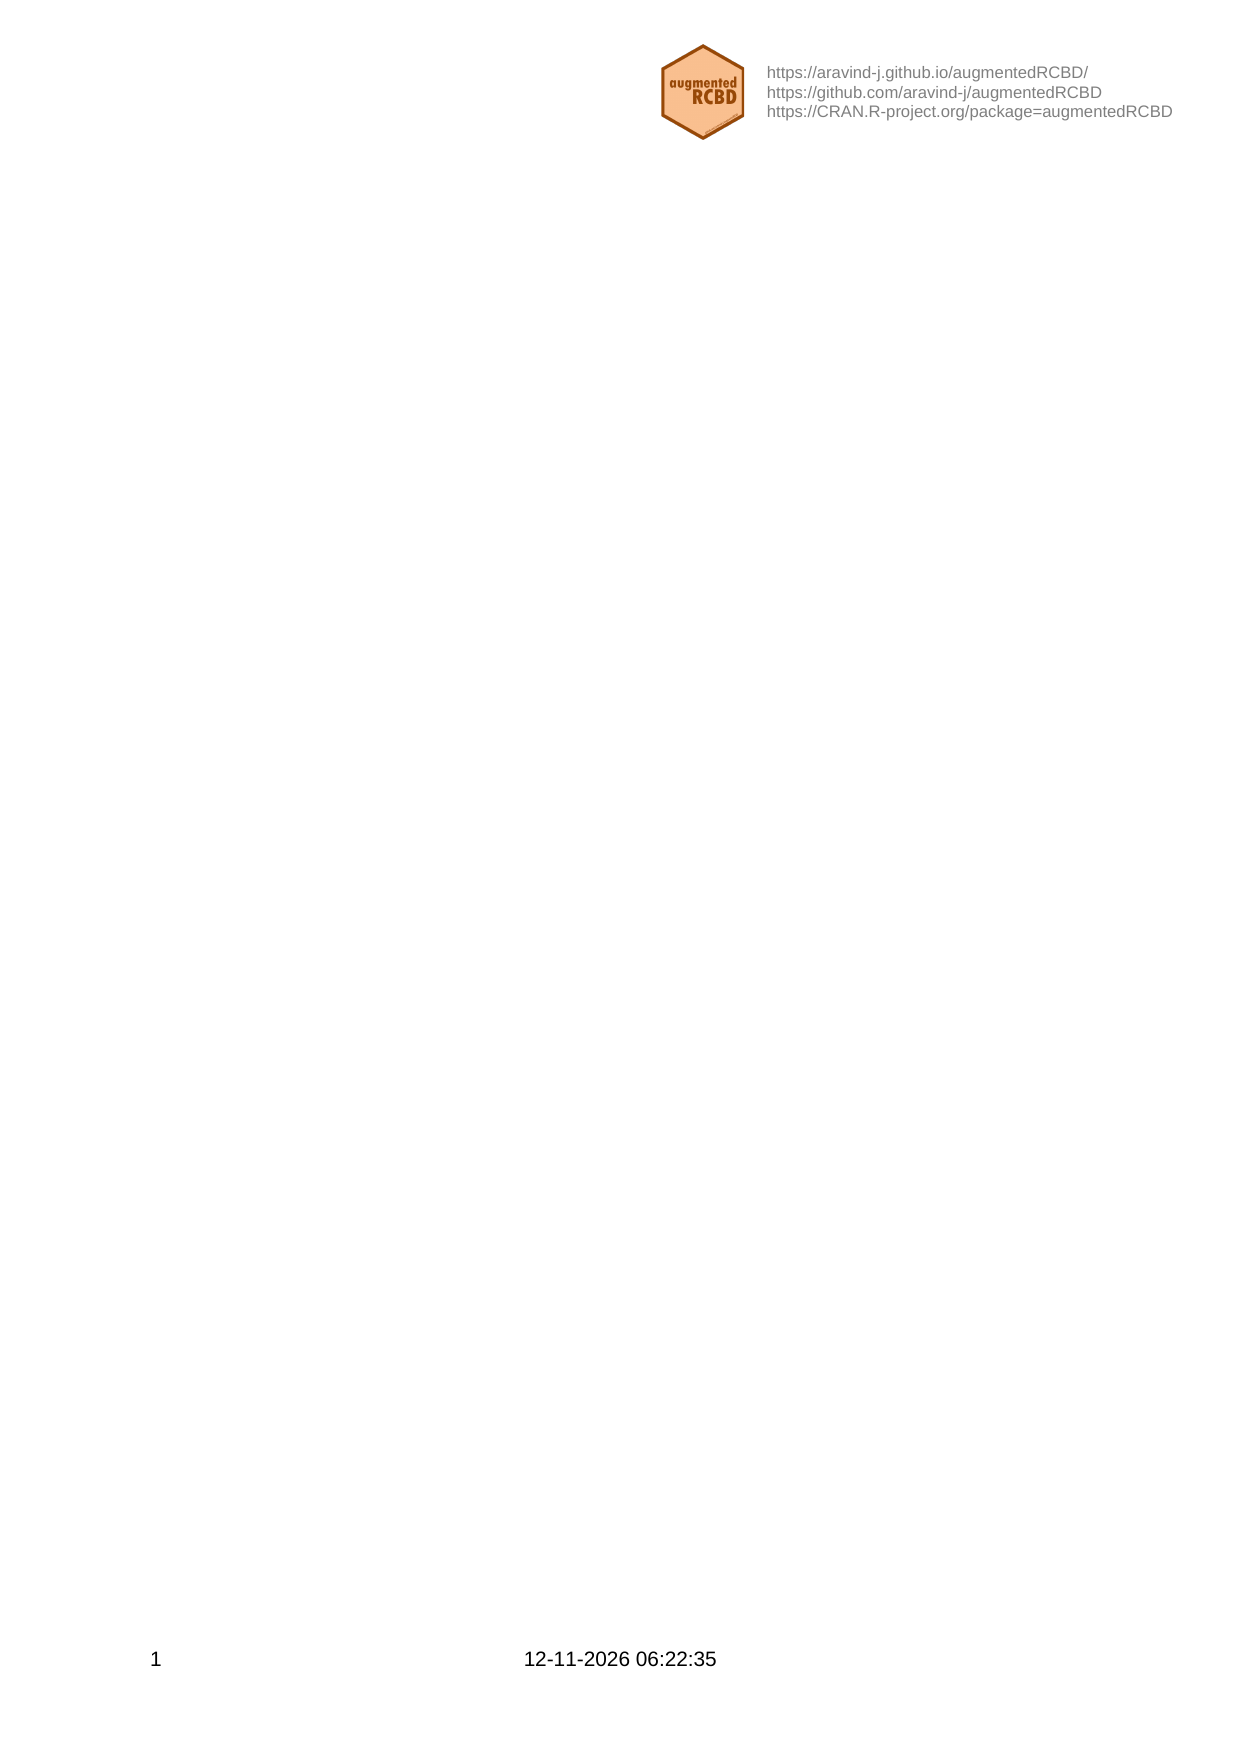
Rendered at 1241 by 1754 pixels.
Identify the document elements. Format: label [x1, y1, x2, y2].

picture [661, 44, 745, 140]
